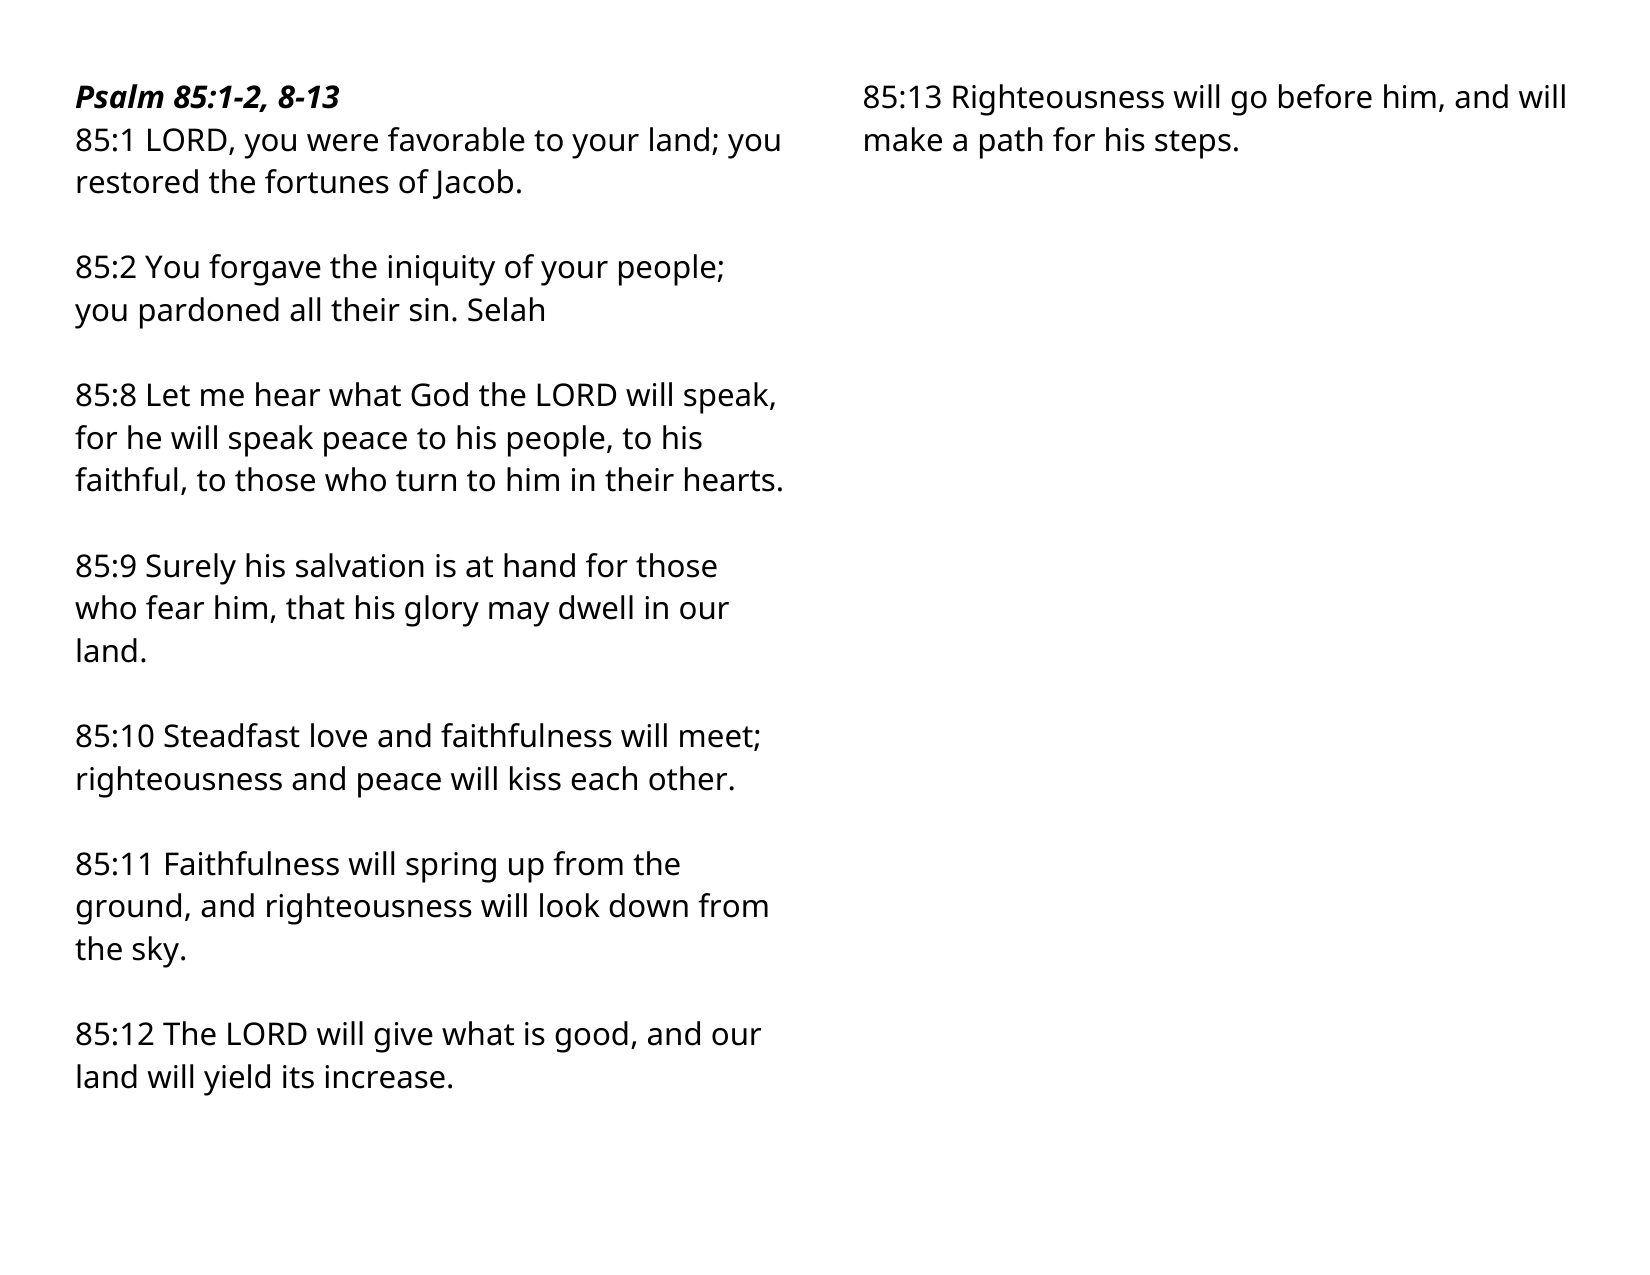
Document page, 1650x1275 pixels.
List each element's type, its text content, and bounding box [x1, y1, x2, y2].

text 85:11 Faithfulness will spring up from the ground, and righteousness will look down from the sky. [75, 842, 787, 970]
text 85:12 The LORD will give what is good, and our land will yield its increase. [75, 1012, 787, 1097]
text 85:10 Steadfast love and faithfulness will meet; righteousness and peace will kiss each other. [75, 714, 787, 799]
text 85:8 Let me hear what God the LORD will speak, for he will speak peace to his people, to his faithful, to those who turn to him in their hearts. [75, 373, 787, 501]
text Psalm 85:1-2, 8-13 [75, 75, 787, 118]
text 85:13 Righteousness will go before him, and will make a path for his steps. [862, 75, 1575, 160]
text 85:2 You forgave the iniquity of your people; you pardoned all their sin. Selah [75, 245, 787, 331]
text 85:9 Surely his salvation is at hand for those who fear him, that his glory may dwell in our land. [75, 544, 787, 671]
text 85:1 LORD, you were favorable to your land; you restored the fortunes of Jacob. [75, 118, 787, 203]
